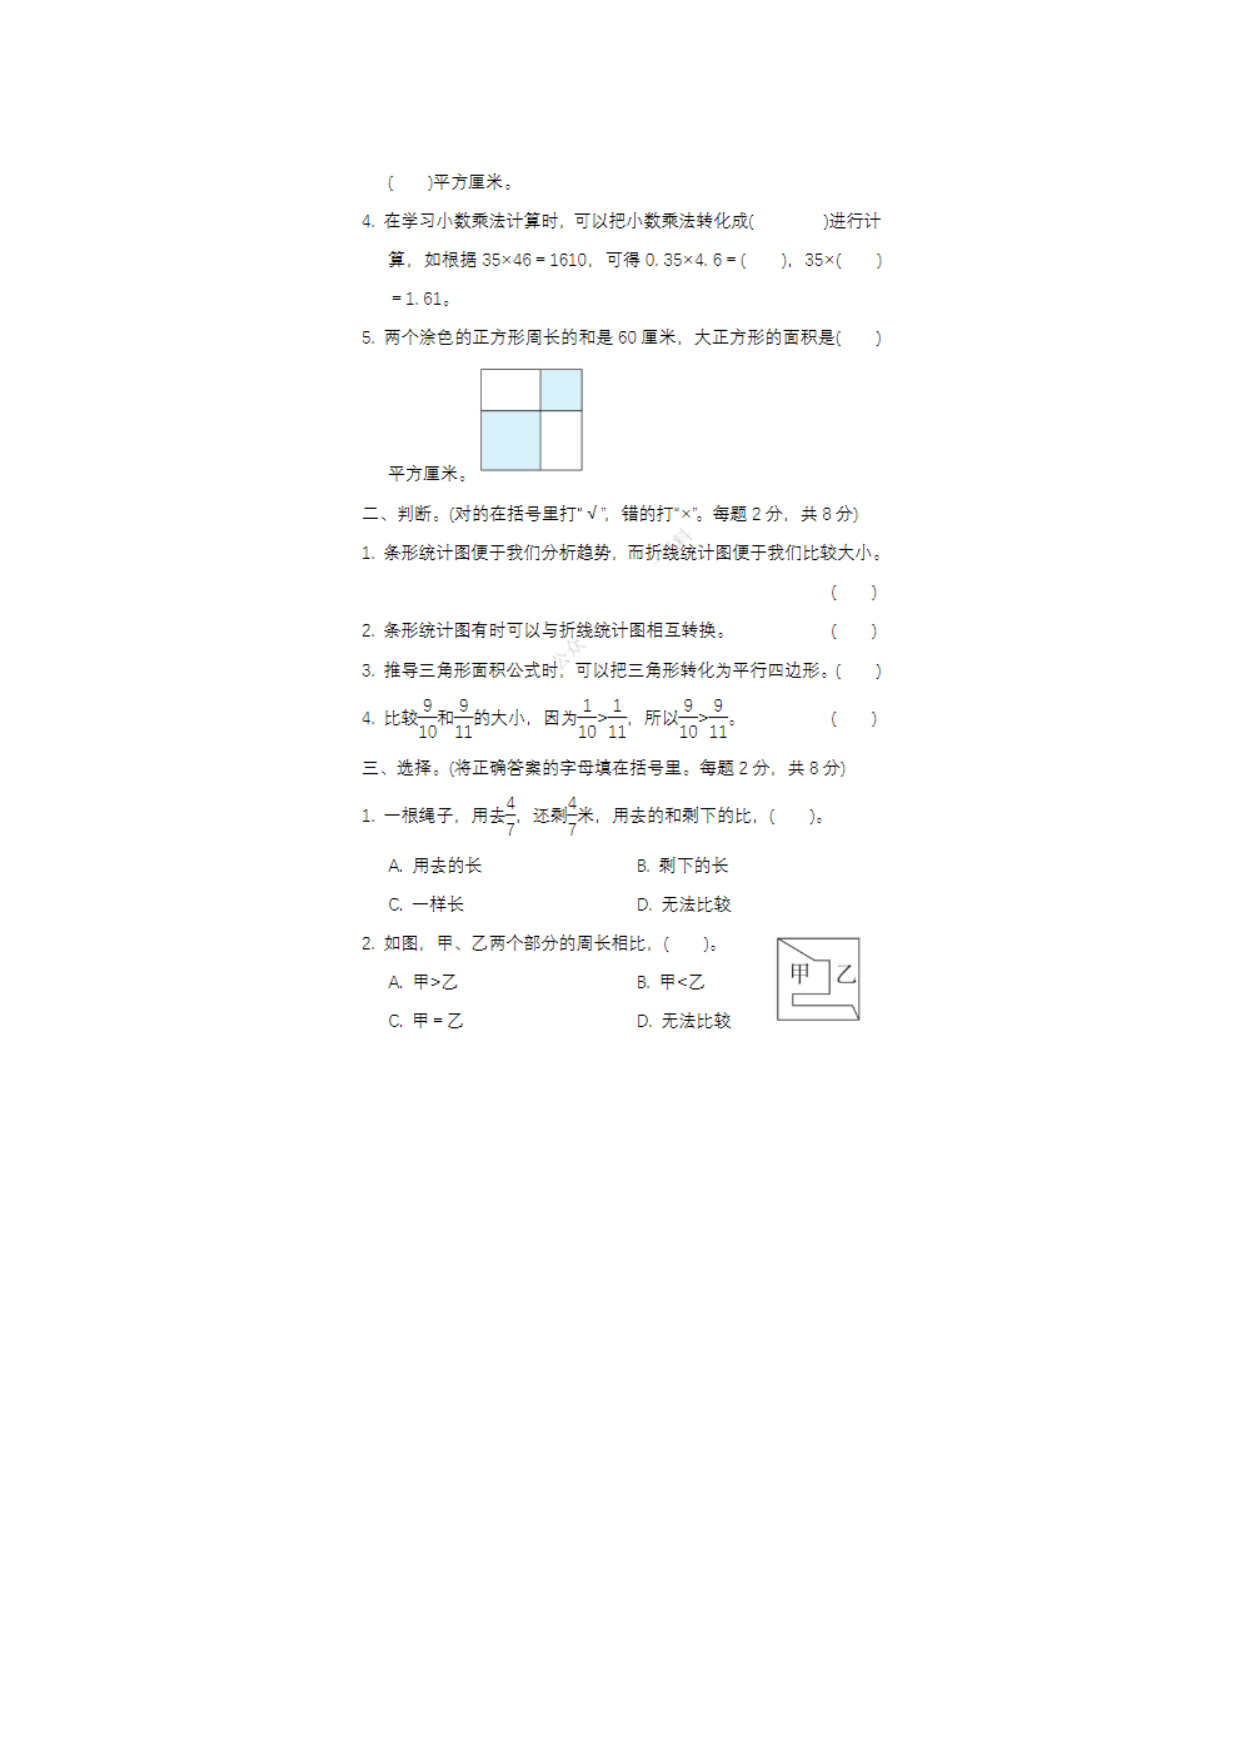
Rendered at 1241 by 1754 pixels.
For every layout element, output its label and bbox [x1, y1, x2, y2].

picture [333, 162, 907, 1036]
